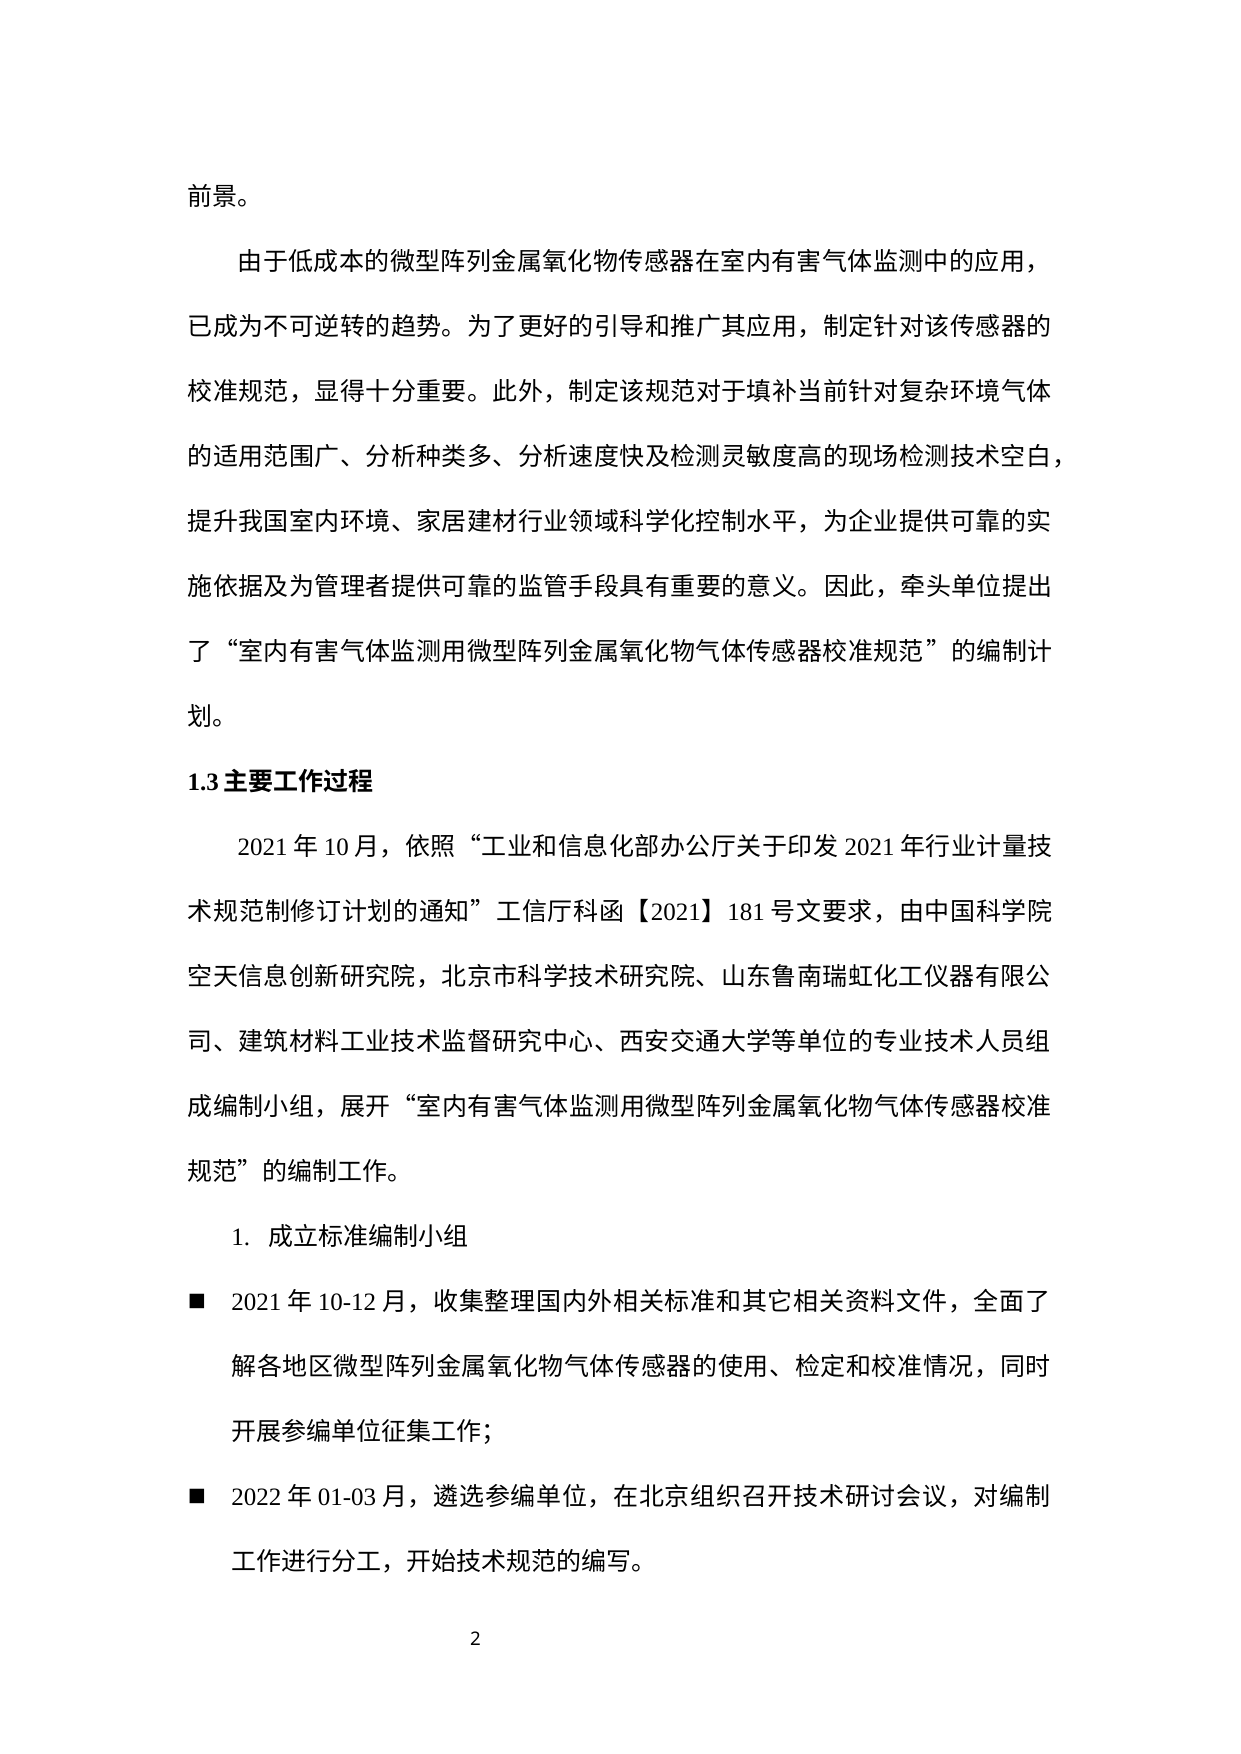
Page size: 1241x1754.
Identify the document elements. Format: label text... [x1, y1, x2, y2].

subtitle 1.3主要工作过程 [187, 747, 1053, 812]
list 2022年01-03月，遴选参编单位，在北京组织召开技术研讨会议，对编制工作进行分工，开始技术规范的编写。 [187, 1462, 1053, 1592]
text 2021年10月，依照“工业和信息化部办公厅关于印发2021年行业计量技术规范制修订计划的通知”工信厅科函【2021】181号文要求，由中国科学院空天信息创新研究院，北京市科学技术研究院、山东鲁南瑞虹化工仪器有限公司、建筑材料工业技术监督研究中心、西安交通大学等单位的专业技术人员组成编制小组，展开“室内有害气体监测用微型阵列金属氧化物气体传感器校准规范”的编制工作。 [187, 812, 1053, 1202]
list 由于低成本的微型阵列金属氧化物传感器在室内有害气体监测中的应用，已成为不可逆转的趋势。为了更好的引导和推广其应用，制定针对该传感器的校准规范，显得十分重要。此外，制定该规范对于填补当前针对复杂环境气体的适用范围广、分析种类多、分析速度快及检测灵敏度高的现场检测技术空白，提升我国室内环境、家居建材行业领域科学化控制水平，为企业提供可靠的实施依据及为管理者提供可靠的监管手段具有重要的意义。因此，牵头单位提出了“室内有害气体监测用微型阵列金属氧化物气体传感器校准规范”的编制计划。 [187, 227, 1053, 747]
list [187, 162, 1053, 227]
list 成立标准编制小组 [231, 1202, 1053, 1267]
list 2021年10-12月，收集整理国内外相关标准和其它相关资料文件，全面了解各地区微型阵列金属氧化物气体传感器的使用、检定和校准情况，同时开展参编单位征集工作； [187, 1267, 1053, 1462]
